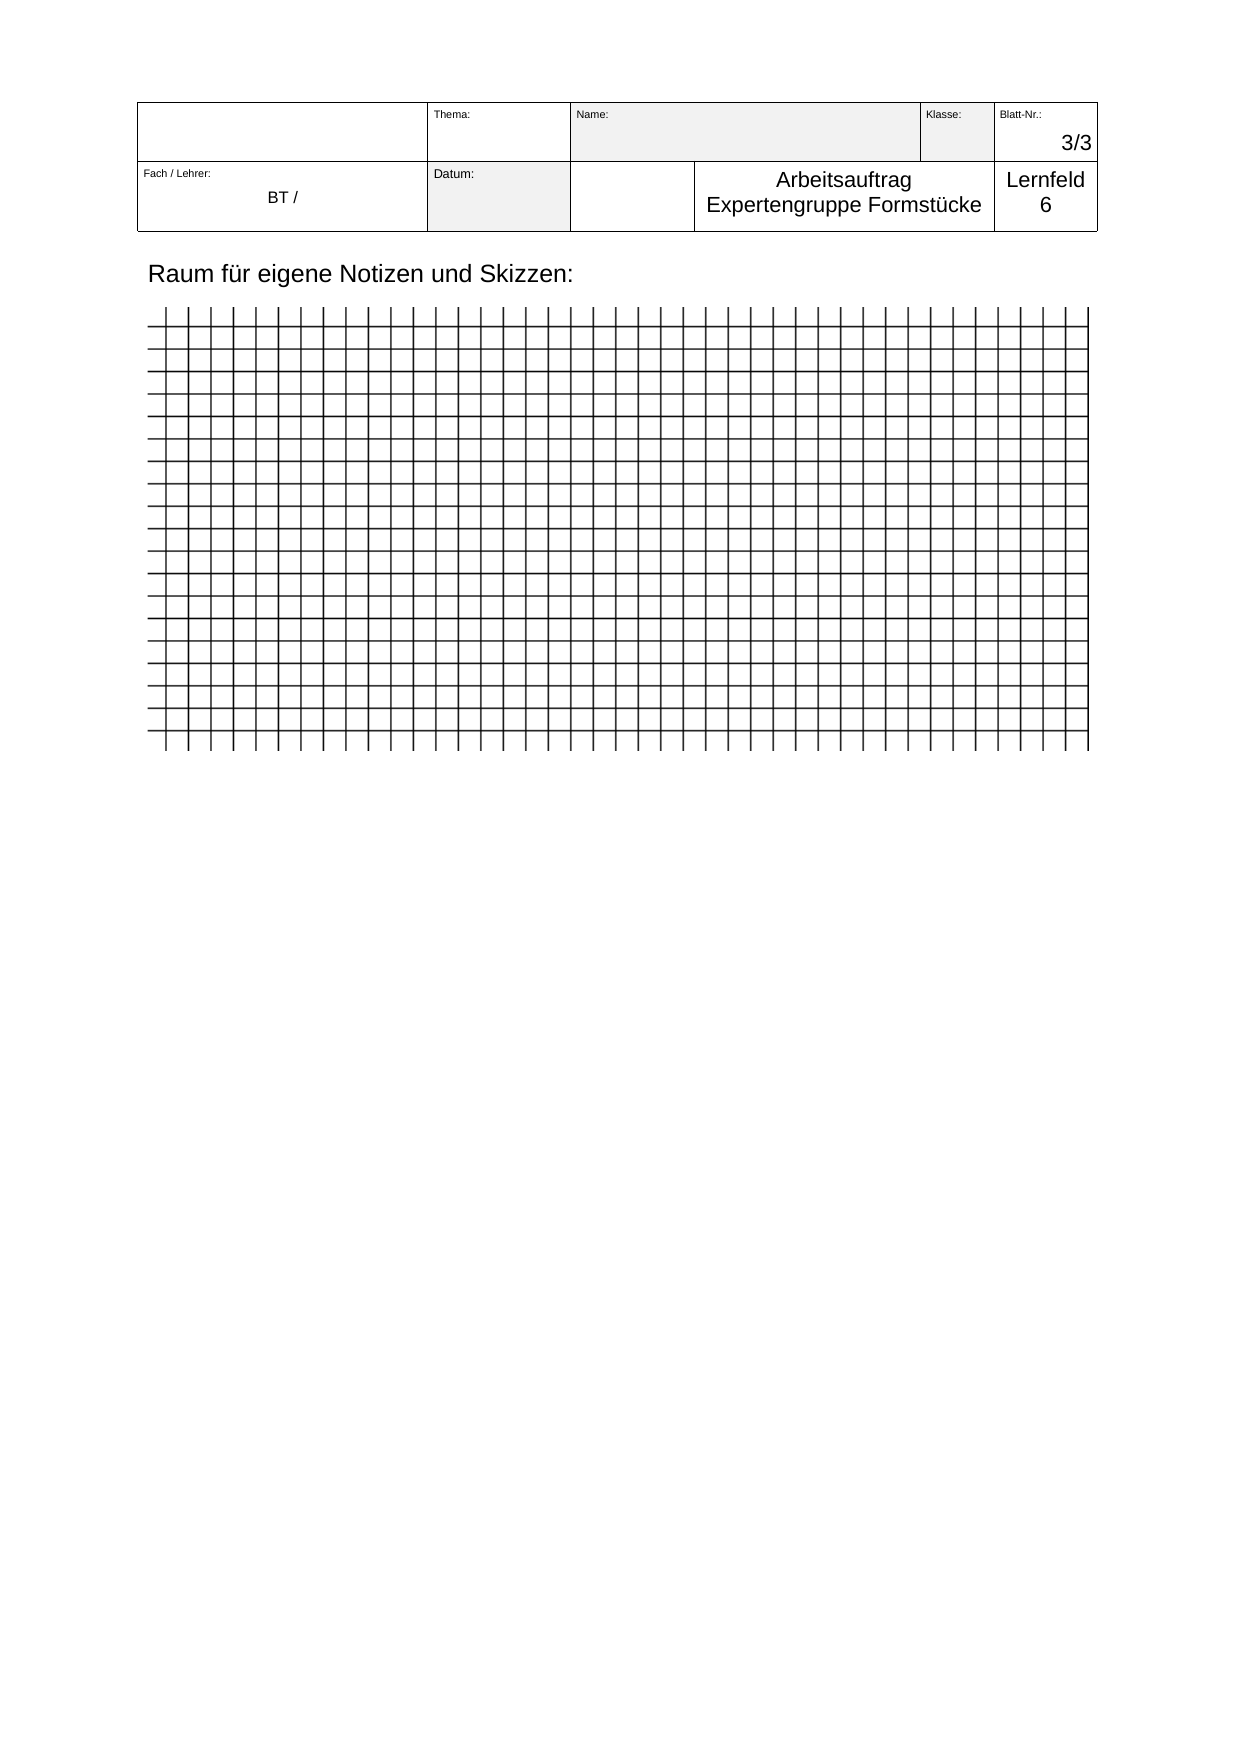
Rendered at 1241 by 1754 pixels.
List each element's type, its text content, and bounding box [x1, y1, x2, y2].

text Raum für eigene Notizen und Skizzen: [148, 259, 1093, 288]
picture [147, 307, 1089, 751]
